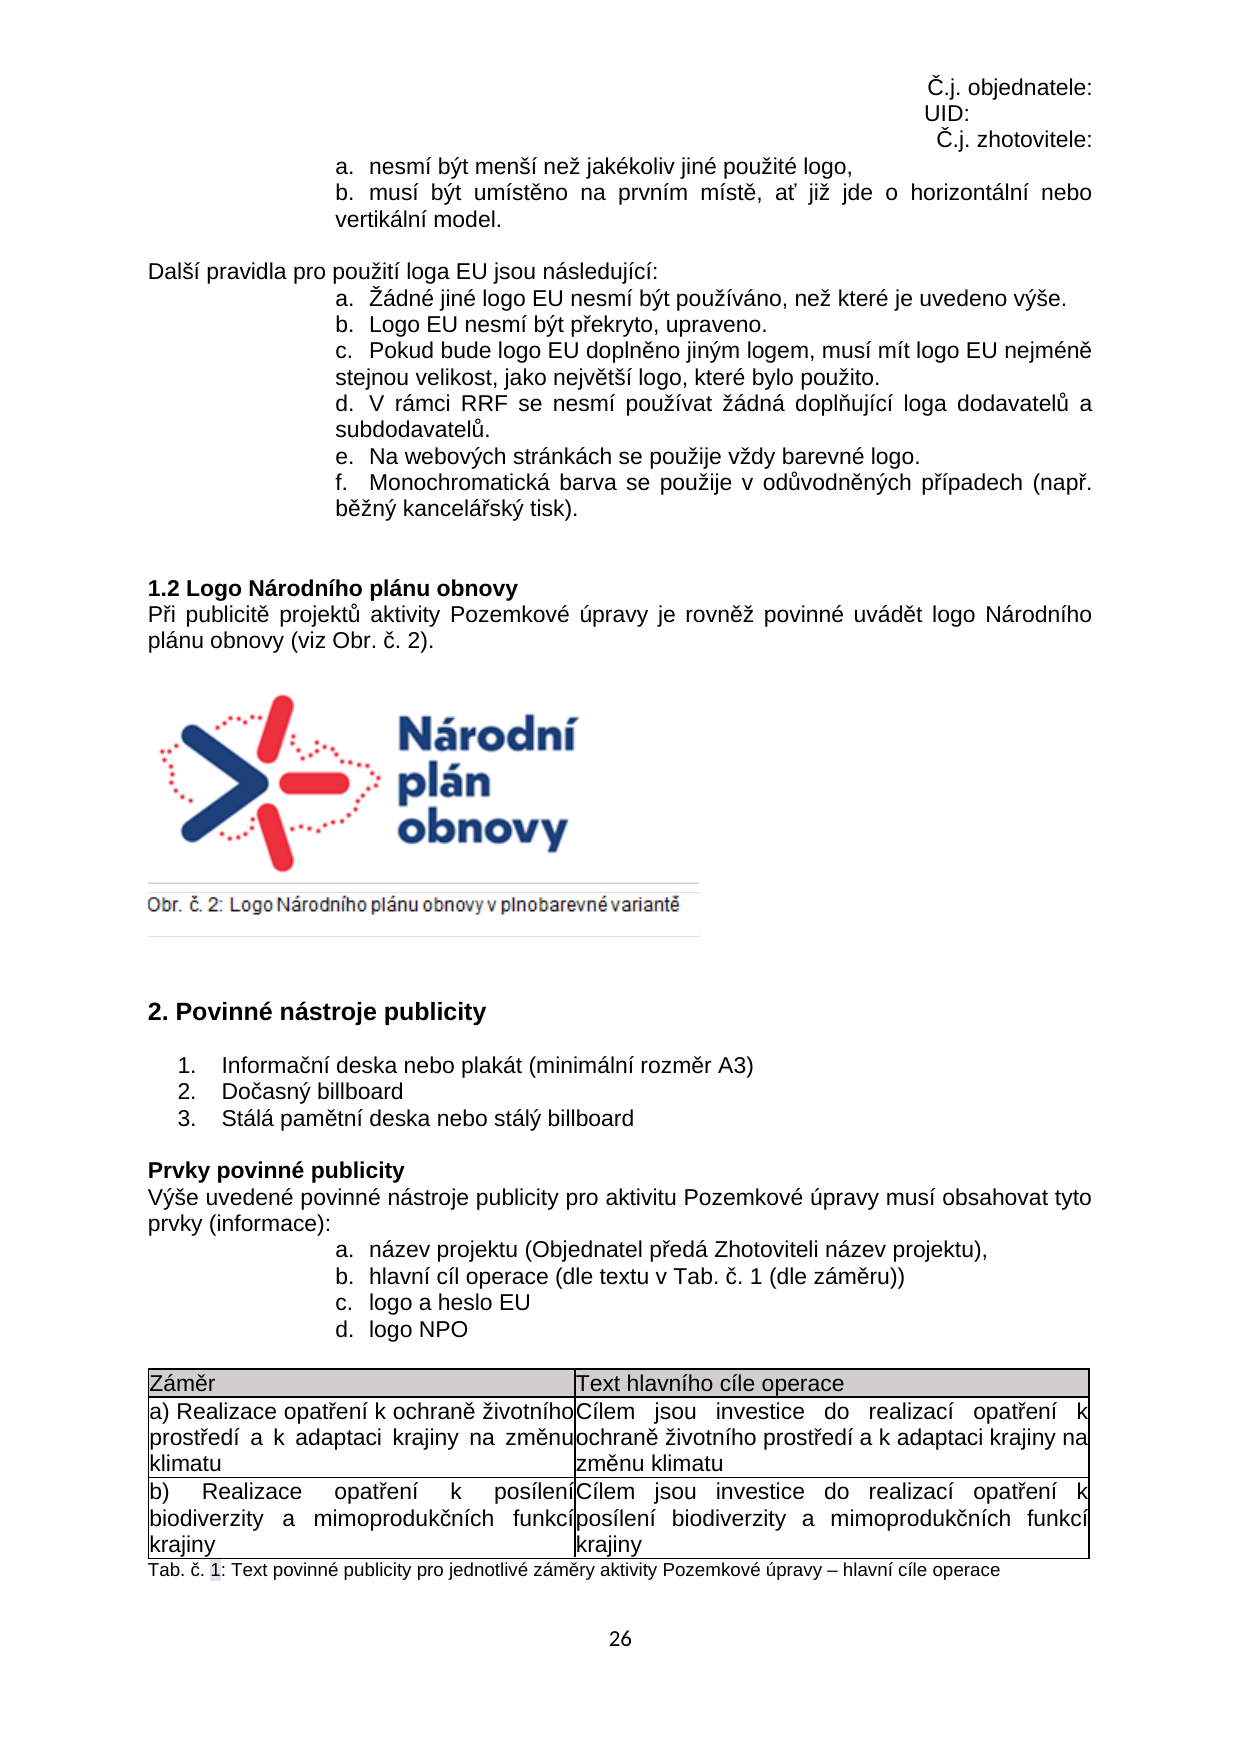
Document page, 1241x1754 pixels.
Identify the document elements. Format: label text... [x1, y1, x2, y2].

table_cell Cílem jsou investice do realizací opatření k posílení biodiverzity a mimoprodukčních funkcí krajiny [576, 1478, 1088, 1557]
picture [147, 680, 704, 940]
list Logo EU nesmí být překryto, upraveno. [335, 311, 1093, 337]
list hlavní cíl operace (dle textu v Tab. č. 1 (dle záměru)) [335, 1263, 1093, 1289]
list V rámci RRF se nesmí používat žádná doplňující loga dodavatelů a subdodavatelů. [335, 390, 1093, 443]
list Žádné jiné logo EU nesmí být používáno, než které je uvedeno výše. [335, 284, 1093, 311]
table_header Záměr [149, 1370, 574, 1396]
list musí být umístěno na prvním místě, ať již jde o horizontální nebo vertikální model. [335, 179, 1093, 232]
text Další pravidla pro použití loga EU jsou následující: [148, 258, 1093, 284]
list Informační deska nebo plakát (minimální rozměr A3) [177, 1052, 1093, 1078]
table_cell Cílem jsou investice do realizací opatření k ochraně životního prostředí a k adaptaci krajiny na změnu klimatu [576, 1398, 1088, 1477]
text Při publicitě projektů aktivity Pozemkové úpravy je rovněž povinné uvádět logo Národního plánu obnovy (viz Obr. č. 2). [148, 601, 1093, 653]
text 2. Povinné nástroje publicity [148, 997, 1093, 1026]
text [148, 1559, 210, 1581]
list Monochromatická barva se použije v odůvodněných případech (např. běžný kancelářský tisk). [335, 469, 1093, 522]
table_cell a) Realizace opatření k ochraně životního prostředí a k adaptaci krajiny na změnu klimatu [149, 1398, 574, 1477]
list název projektu (Objednatel předá Zhotoviteli název projektu), [335, 1236, 1093, 1263]
table_header Text hlavního cíle operace [576, 1370, 1088, 1396]
text Prvky povinné publicity [148, 1157, 1093, 1184]
list Pokud bude logo EU doplněno jiným logem, musí mít logo EU nejméně stejnou velikost, jako největší logo, které bylo použito. [335, 337, 1093, 390]
list nesmí být menší než jakékoliv jiné použité logo, [335, 153, 1093, 179]
text Tab. č. 1: Text povinné publicity pro jednotlivé záměry aktivity Pozemkové úpravy – hlavní cíle operace [221, 1559, 1093, 1581]
list Stálá pamětní deska nebo stálý billboard [177, 1105, 1093, 1131]
text 1.2 Logo Národního plánu obnovy [148, 574, 1093, 601]
text Výše uvedené povinné nástroje publicity pro aktivitu Pozemkové úpravy musí obsahovat tyto prvky (informace): [148, 1184, 1093, 1236]
table_cell b) Realizace opatření k posílení biodiverzity a mimoprodukčních funkcí krajiny [149, 1478, 574, 1557]
list logo NPO [335, 1316, 1093, 1342]
list Dočasný billboard [177, 1078, 1093, 1105]
list logo a heslo EU [335, 1289, 1093, 1316]
list Na webových stránkách se použije vždy barevné logo. [335, 443, 1093, 469]
